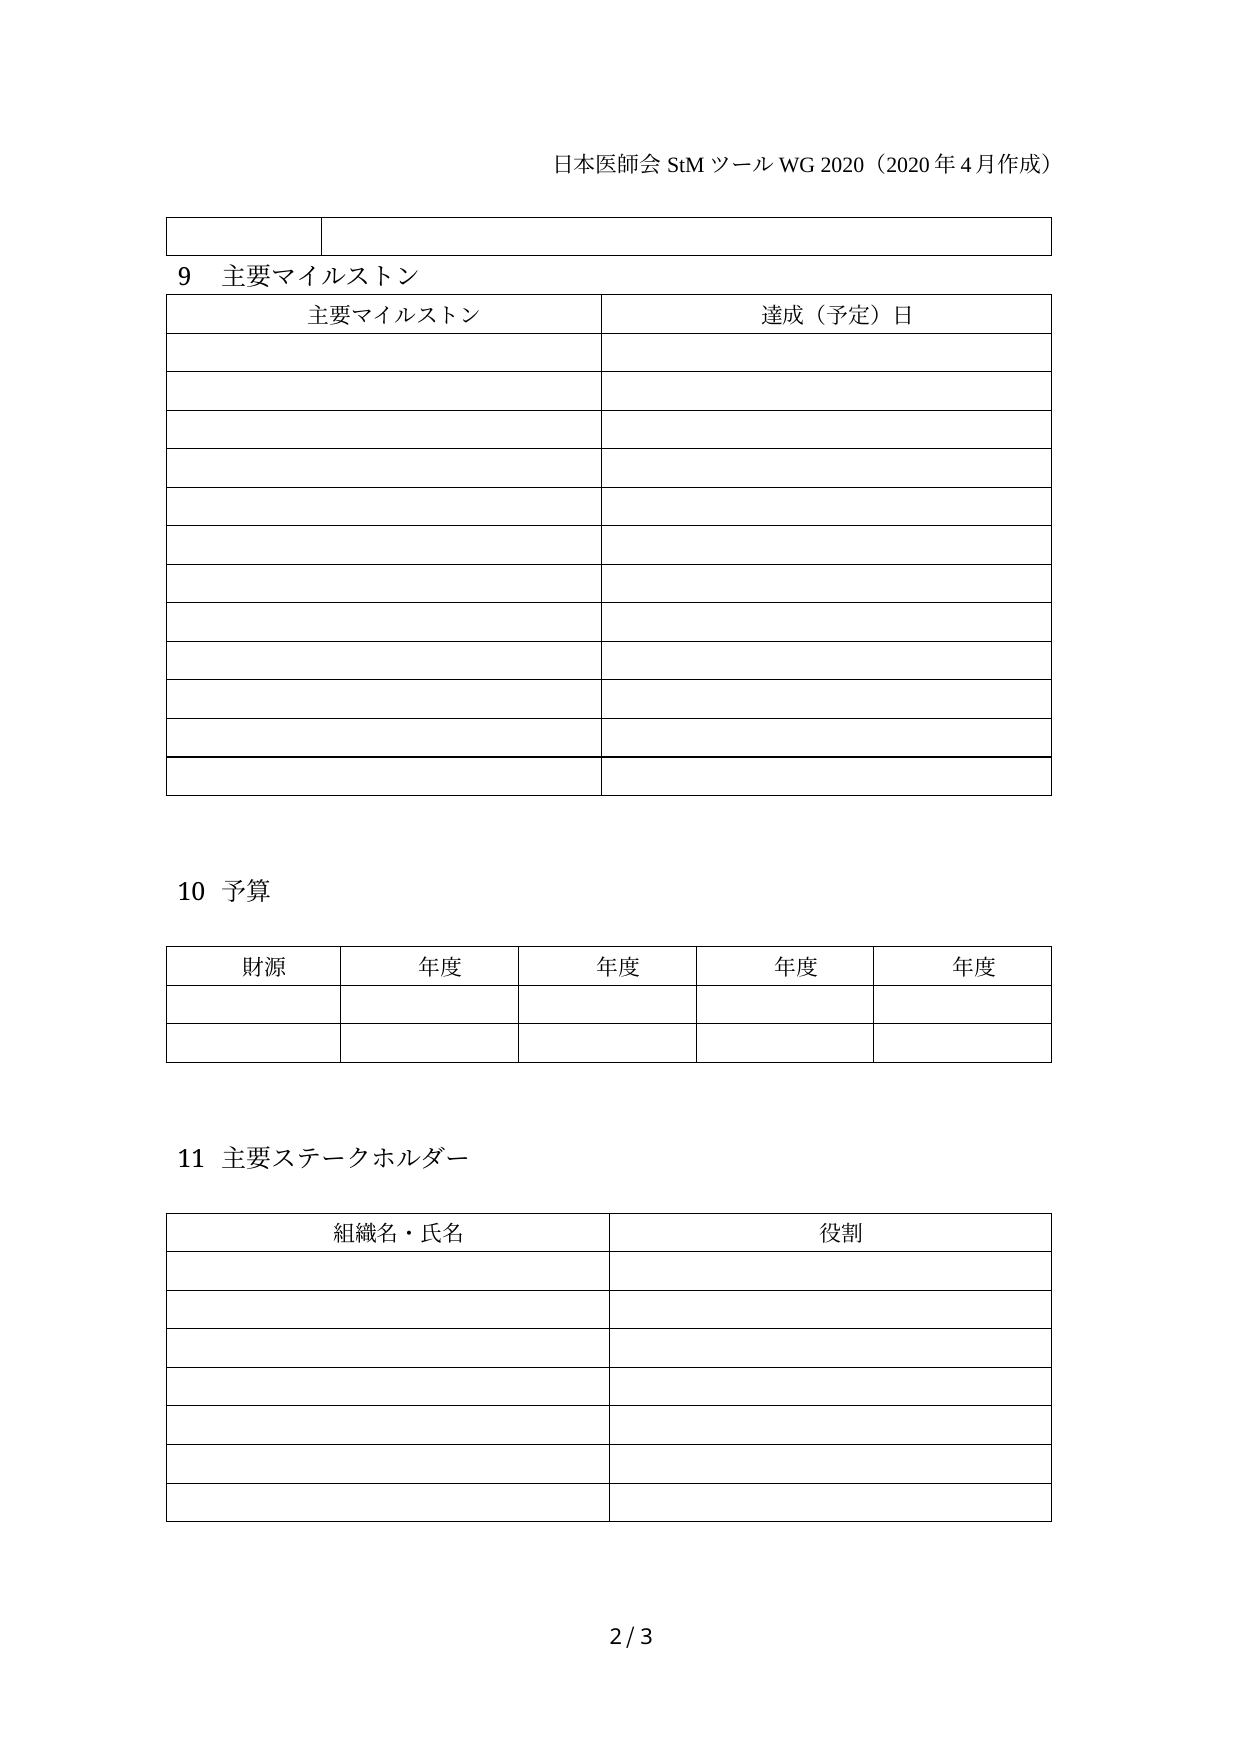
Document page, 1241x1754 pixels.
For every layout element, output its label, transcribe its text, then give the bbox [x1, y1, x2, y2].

table_cell [167, 758, 601, 795]
table_header 年度 [874, 947, 1051, 984]
table_cell [610, 1484, 1051, 1521]
table_cell [167, 334, 601, 371]
table_cell [610, 1329, 1051, 1367]
table_header 年度 [697, 947, 873, 984]
table_cell [167, 1368, 609, 1405]
table_cell [322, 218, 1051, 255]
table_cell [167, 1252, 609, 1290]
table_cell [167, 1484, 609, 1521]
table_cell [167, 986, 340, 1023]
table_cell [602, 758, 1051, 795]
table_cell [167, 642, 601, 679]
table_cell [167, 372, 601, 409]
table_cell [167, 1329, 609, 1367]
table_header 組織名・氏名 [167, 1214, 609, 1251]
table_cell [610, 1291, 1051, 1328]
table_cell [602, 603, 1051, 641]
table_cell [167, 218, 321, 255]
table_cell [167, 680, 601, 718]
table_cell [602, 680, 1051, 718]
table_cell [602, 411, 1051, 448]
table_cell [341, 1024, 518, 1062]
table_cell [167, 449, 601, 487]
table_cell [519, 986, 696, 1023]
table_cell [874, 1024, 1051, 1062]
table_cell [602, 488, 1051, 525]
table_cell [602, 526, 1051, 564]
table_header 達成（予定）日 [602, 295, 1051, 332]
table_cell [167, 488, 601, 525]
subtitle 主要マイルストン [177, 256, 1063, 294]
table_cell [167, 411, 601, 448]
table_cell [167, 565, 601, 602]
table_cell [167, 1024, 340, 1062]
table_cell [167, 603, 601, 641]
table_cell [602, 565, 1051, 602]
subtitle 主要ステークホルダー [177, 1138, 1063, 1175]
table_cell [167, 1445, 609, 1482]
table_cell [610, 1445, 1051, 1482]
table_cell [602, 372, 1051, 409]
table_cell [602, 334, 1051, 371]
table_cell [697, 986, 873, 1023]
table_cell [874, 986, 1051, 1023]
table_header 主要マイルストン [167, 295, 601, 332]
table_header 年度 [341, 947, 518, 984]
table_cell [602, 642, 1051, 679]
table_cell [602, 719, 1051, 756]
table_cell [610, 1368, 1051, 1405]
table_header 年度 [519, 947, 696, 984]
table_cell [519, 1024, 696, 1062]
table_header 役割 [610, 1214, 1051, 1251]
subtitle 予算 [177, 871, 1063, 908]
table_cell [697, 1024, 873, 1062]
table_cell [167, 1291, 609, 1328]
table_cell [341, 986, 518, 1023]
table_cell [610, 1252, 1051, 1290]
table_cell [167, 719, 601, 756]
table_cell [167, 526, 601, 564]
table_cell [610, 1406, 1051, 1444]
table_header 財源 [167, 947, 340, 984]
table_cell [167, 1406, 609, 1444]
table_cell [602, 449, 1051, 487]
